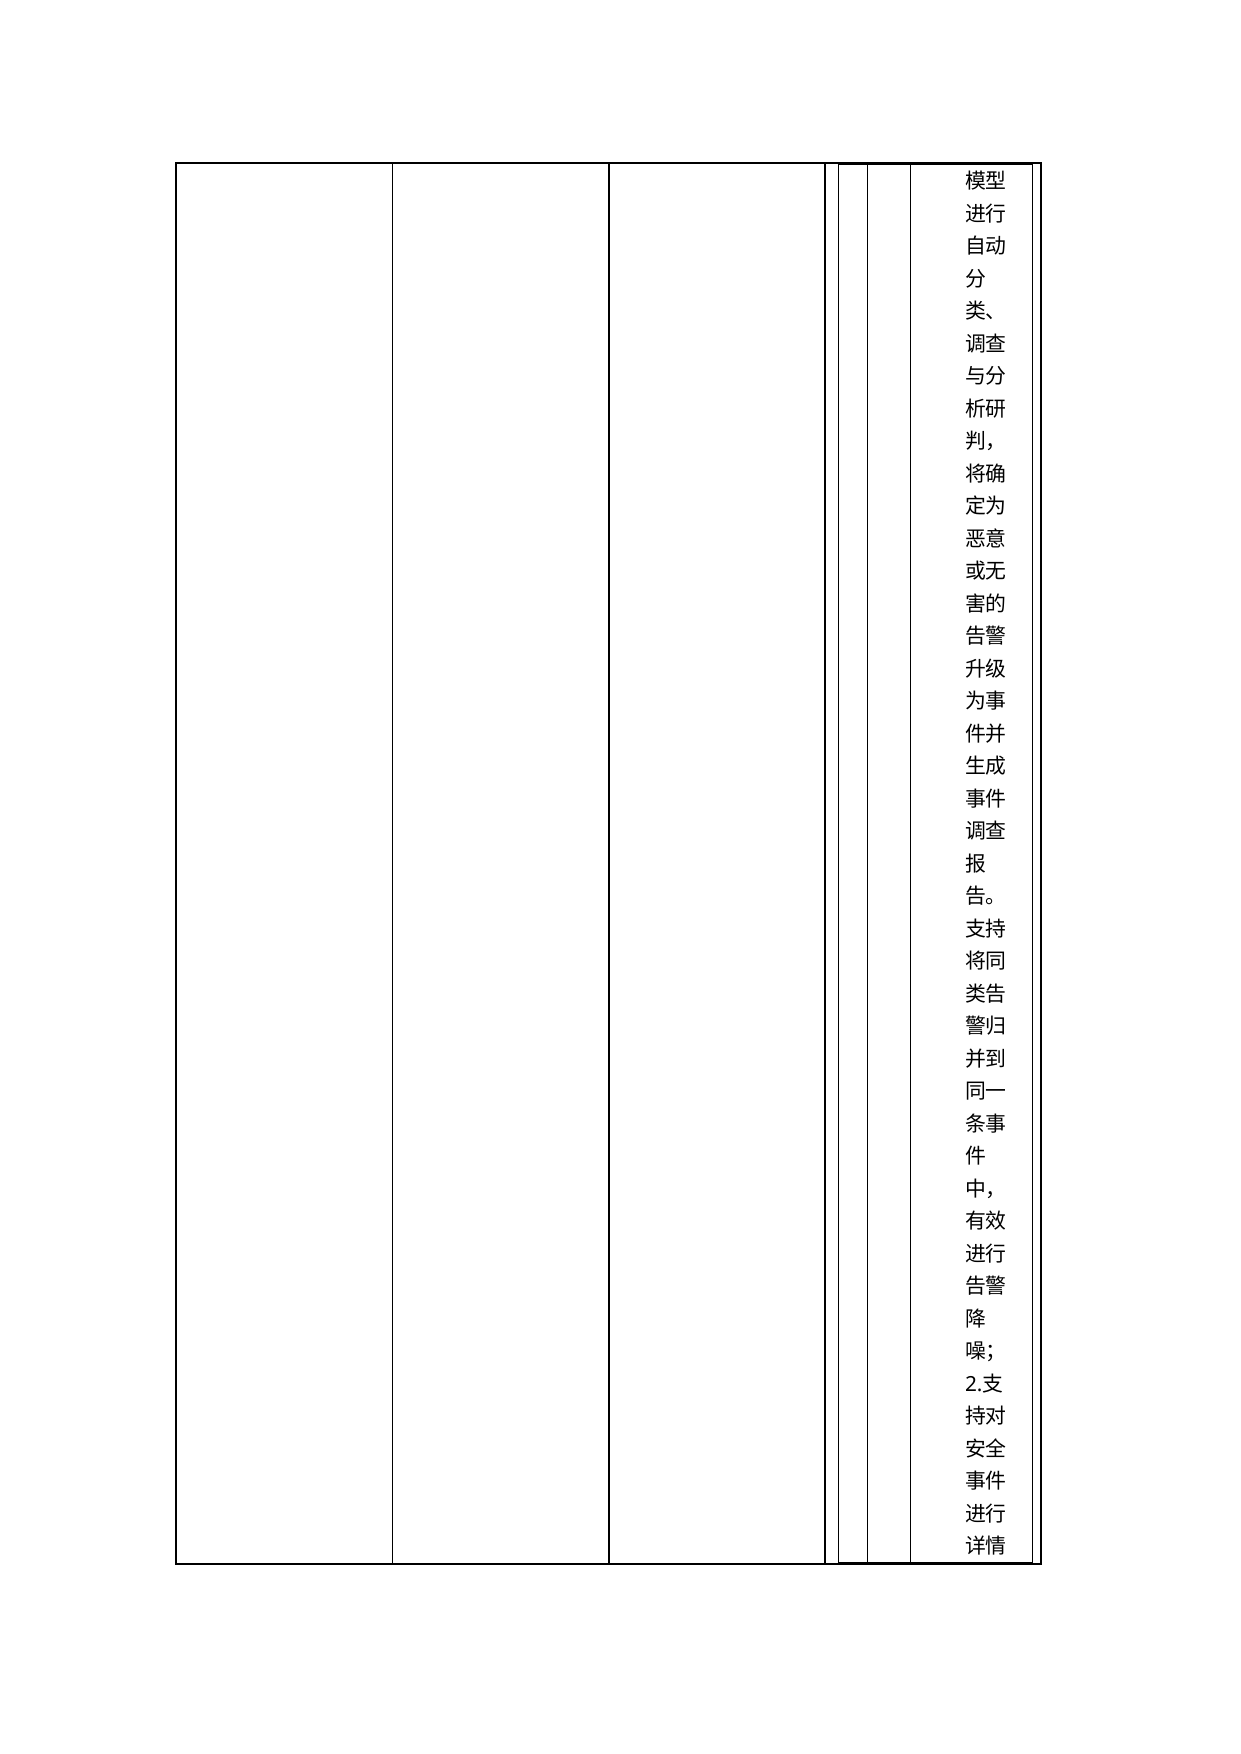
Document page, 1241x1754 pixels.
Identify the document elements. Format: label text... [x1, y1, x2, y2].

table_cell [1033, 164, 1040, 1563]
table_cell 1 [393, 164, 608, 1563]
table_cell [610, 164, 824, 1563]
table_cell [911, 165, 1032, 1562]
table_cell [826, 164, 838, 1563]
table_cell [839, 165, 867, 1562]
table_cell [177, 164, 392, 1563]
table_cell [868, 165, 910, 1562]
